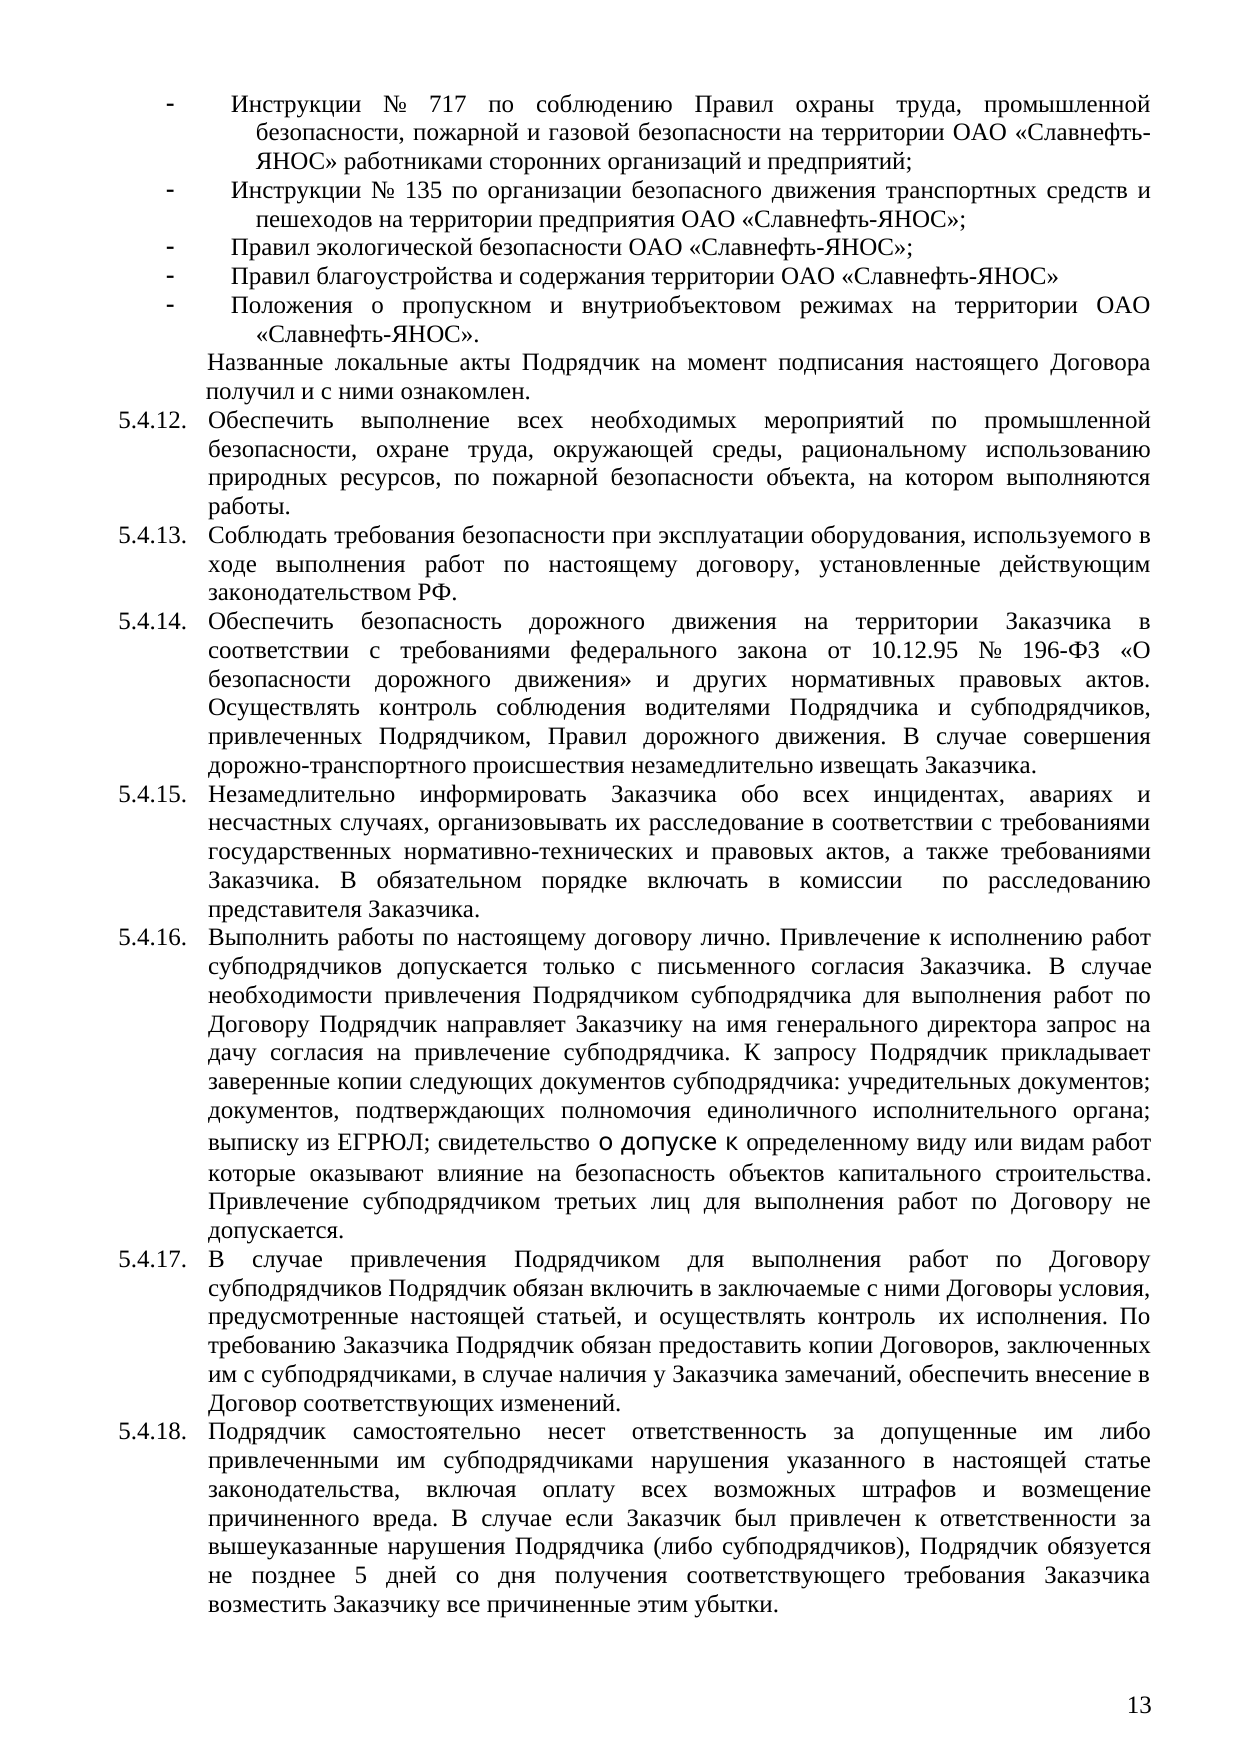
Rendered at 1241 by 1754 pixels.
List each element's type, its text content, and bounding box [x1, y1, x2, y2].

list Обеспечить выполнение всех необходимых мероприятий по промышленной безопасности, охране труда, окружающей среды, рациональному использованию природных ресурсов, по пожарной безопасности объекта, на котором выполняются работы. [118, 405, 1152, 520]
list Инструкции № 135 по организации безопасного движения транспортных средств и пешеходов на территории предприятия ОАО «Славнефть-ЯНОС»; [166, 175, 1152, 232]
text Названные локальные акты Подрядчик на момент подписания настоящего Договора получил и с ними ознакомлен. [206, 347, 1152, 405]
list В случае привлечения Подрядчиком для выполнения работ по Договору субподрядчиков Подрядчик обязан включить в заключаемые с ними Договоры условия, предусмотренные настоящей статьей, и осуществлять контроль их исполнения. По требованию Заказчика Подрядчик обязан предоставить копии Договоров, заключенных им с субподрядчиками, в случае наличия у Заказчика замечаний, обеспечить внесение в Договор соответствующих изменений. [118, 1244, 1152, 1416]
list Подрядчик самостоятельно несет ответственность за допущенные им либо привлеченными им субподрядчиками нарушения указанного в настоящей статье законодательства, включая оплату всех возможных штрафов и возмещение причиненного вреда. В случае если Заказчик был привлечен к ответственности за вышеуказанные нарушения Подрядчика (либо субподрядчиков), Подрядчик обязуется не позднее 5 дней со дня получения соответствующего требования Заказчика возместить Заказчику все причиненные этим убытки. [118, 1416, 1152, 1618]
list Незамедлительно информировать Заказчика обо всех инцидентах, авариях и несчастных случаях, организовывать их расследование в соответствии с требованиями государственных нормативно-технических и правовых актов, а также требованиями Заказчика. В обязательном порядке включать в комиссии по расследованию представителя Заказчика. [118, 779, 1152, 922]
list Соблюдать требования безопасности при эксплуатации оборудования, используемого в ходе выполнения работ по настоящему договору, установленные действующим законодательством РФ. [118, 520, 1152, 606]
list Правил благоустройства и содержания территории ОАО «Славнефть-ЯНОС» [166, 261, 1152, 290]
list Положения о пропускном и внутриобъектовом режимах на территории ОАО «Славнефть-ЯНОС». [166, 290, 1152, 347]
list Инструкции № 717 по соблюдению Правил охраны труда, промышленной безопасности, пожарной и газовой безопасности на территории ОАО «Славнефть-ЯНОС» работниками сторонних организаций и предприятий; [166, 89, 1152, 175]
list Обеспечить безопасность дорожного движения на территории Заказчика в соответствии с требованиями федерального закона от 10.12.95 № 196-ФЗ «О безопасности дорожного движения» и других нормативных правовых актов. Осуществлять контроль соблюдения водителями Подрядчика и субподрядчиков, привлеченных Подрядчиком, Правил дорожного движения. В случае совершения дорожно-транспортного происшествия незамедлительно извещать Заказчика. [118, 606, 1152, 779]
list Выполнить работы по настоящему договору лично. Привлечение к исполнению работ субподрядчиков допускается только с письменного согласия Заказчика. В случае необходимости привлечения Подрядчиком субподрядчика для выполнения работ по Договору Подрядчик направляет Заказчику на имя генерального директора запрос на дачу согласия на привлечение субподрядчика. К запросу Подрядчик прикладывает заверенные копии следующих документов субподрядчика: учредительных документов; документов, подтверждающих полномочия единоличного исполнительного органа; выписку из ЕГРЮЛ; свидетельство о допуске к определенному виду или видам работ которые оказывают влияние на безопасность объектов капитального строительства. Привлечение субподрядчиком третьих лиц для выполнения работ по Договору не допускается. [118, 922, 1152, 1244]
list Правил экологической безопасности ОАО «Славнефть-ЯНОС»; [166, 232, 1152, 261]
